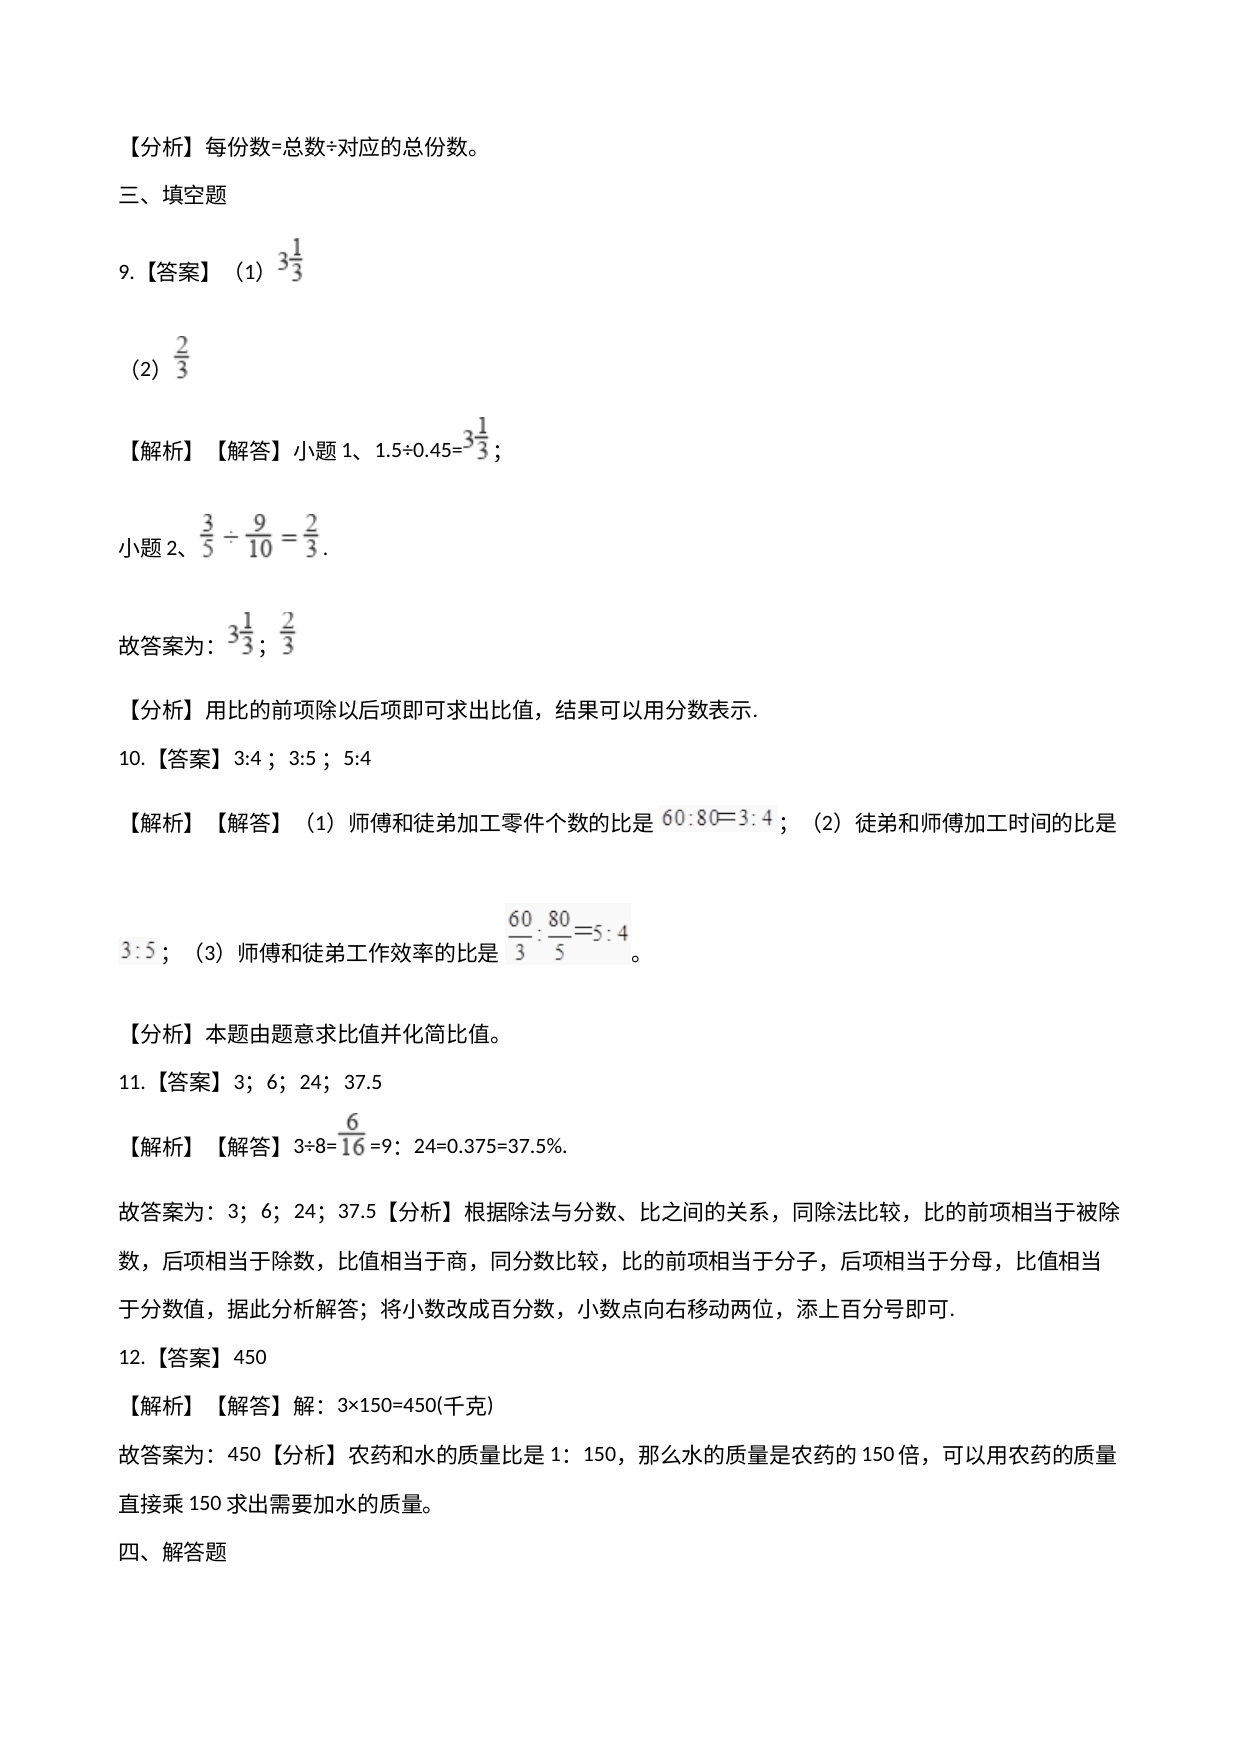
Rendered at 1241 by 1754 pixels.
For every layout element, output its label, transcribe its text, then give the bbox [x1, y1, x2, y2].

picture [227, 612, 258, 656]
picture [277, 238, 307, 283]
text 9.【答案】（1） （2） [118, 239, 1122, 401]
text 【解析】【解答】小题1、1.5÷0.45=； 小题2、. 故答案为：； [118, 417, 1122, 677]
picture [279, 612, 300, 656]
picture [199, 514, 323, 559]
picture [337, 1113, 370, 1157]
text 【分析】每份数=总数÷对应的总份数。 [118, 129, 1122, 162]
picture [118, 937, 161, 965]
text 四、解答题 [118, 1534, 1122, 1567]
text 12.【答案】450 [118, 1340, 1122, 1373]
text 【解析】【解答】（1）师傅和徒弟加工零件个数的比是 ；（2）徒弟和师傅加工时间的比是 ；（3）师傅和徒弟工作效率的比是 。 [118, 789, 1122, 1001]
text 11.【答案】3；6；24；37.5 [118, 1065, 1122, 1097]
text 10.【答案】3:4 ；3:5 ；5:4 [118, 741, 1122, 774]
picture [173, 336, 194, 380]
text 三、填空题 [118, 178, 1122, 210]
text 【分析】本题由题意求比值并化简比值。 [118, 1017, 1122, 1049]
picture [659, 805, 778, 832]
text 【解析】【解答】解：3×150=450(千克) 故答案为：450【分析】农药和水的质量比是1：150，那么水的质量是农药的150倍，可以用农药的质量直接乘150求出需要加水的质量。 [118, 1389, 1122, 1519]
text 【解析】【解答】3÷8==9：24=0.375=37.5%. 故答案为：3；6；24；37.5【分析】根据除法与分数、比之间的关系，同除法比较，比的前项相当于被除数，后项相当于除数，比值相当于商，同分数比较，比的前项相当于分子，后项相当于分母，比值相当于分数值，据此分析解答；将小数改成百分数，小数点向右移动两位，添上百分号即可. [118, 1113, 1122, 1324]
picture [504, 903, 632, 965]
text 【分析】用比的前项除以后项即可求出比值，结果可以用分数表示. [118, 693, 1122, 725]
picture [462, 417, 493, 461]
